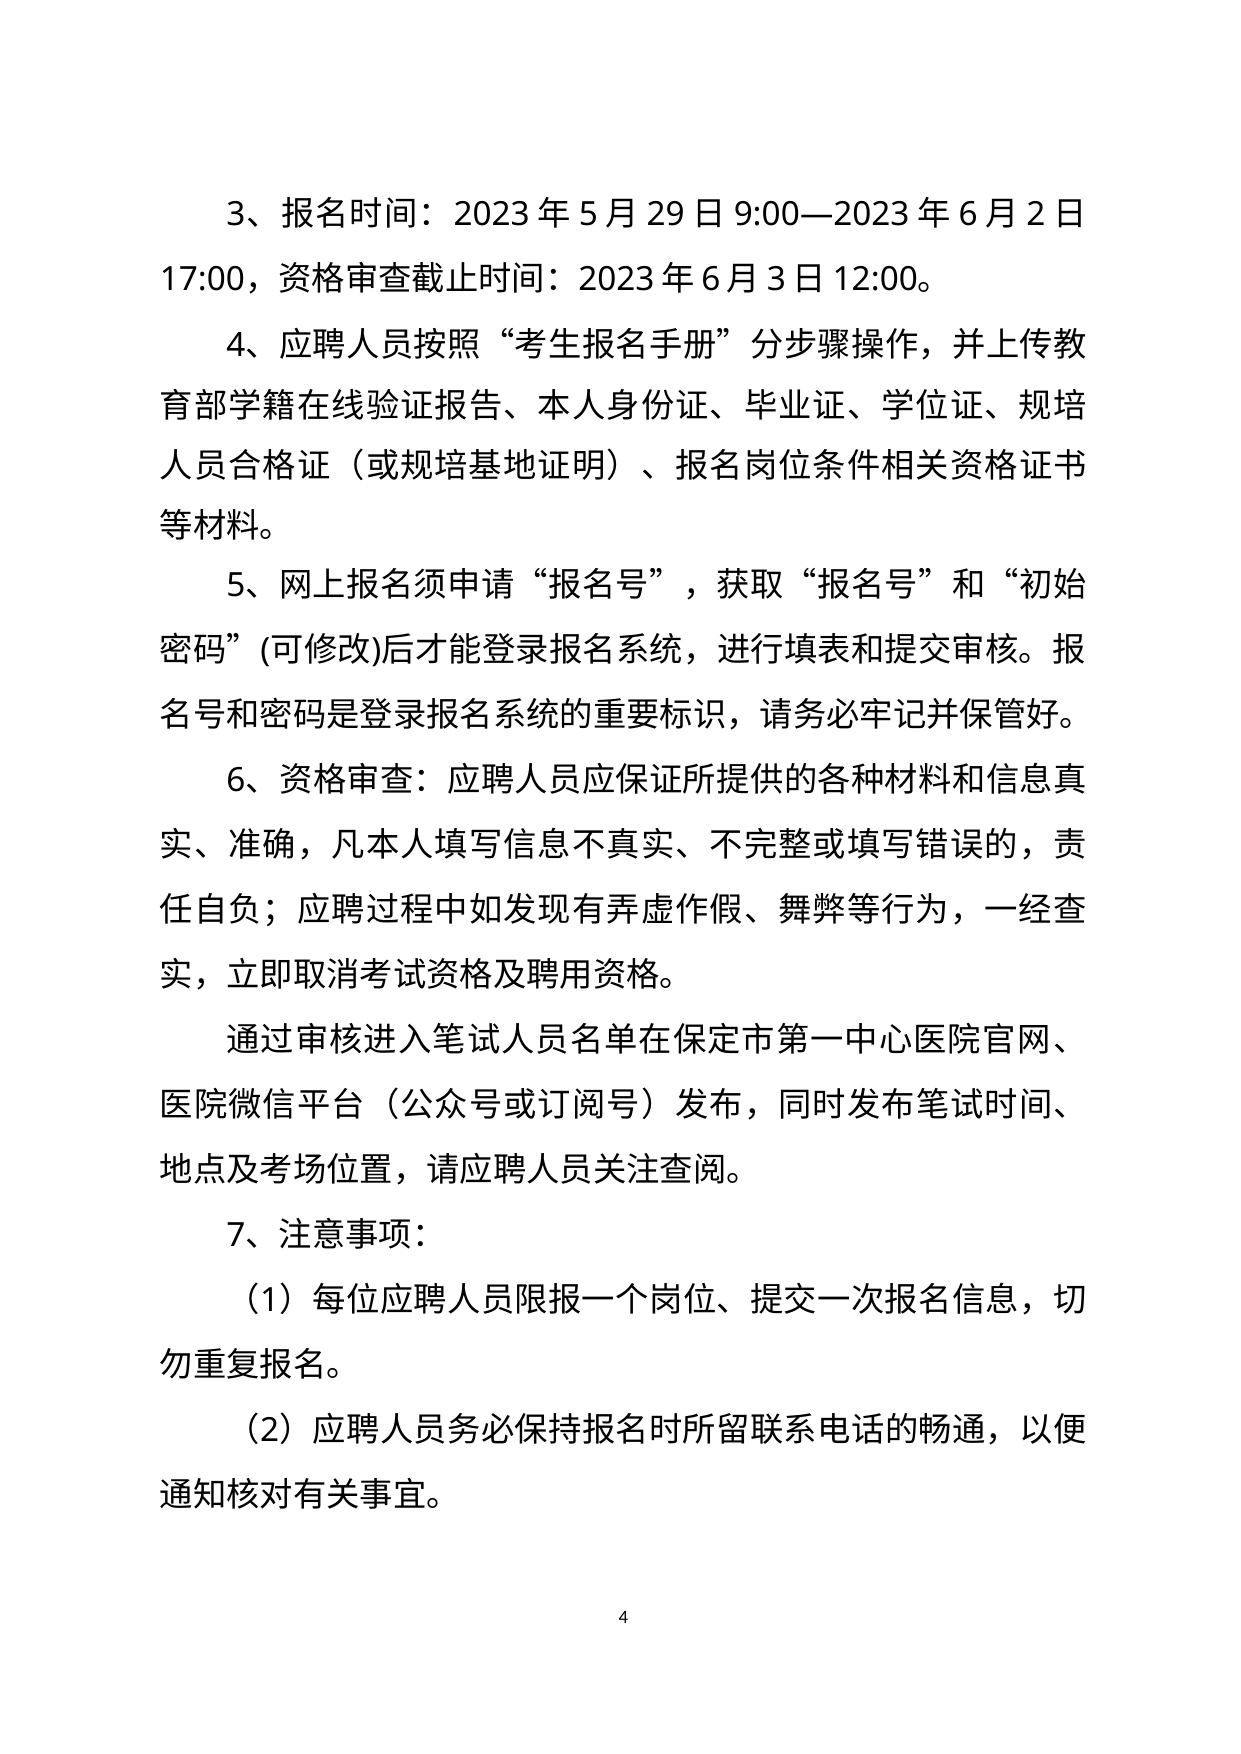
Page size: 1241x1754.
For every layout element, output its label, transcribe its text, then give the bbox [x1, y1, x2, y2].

text 5、网上报名须申请“报名号”，获取“报名号”和“初始密码”(可修改)后才能登录报名系统，进行填表和提交审核。报名号和密码是登录报名系统的重要标识，请务必牢记并保管好。 [159, 550, 1087, 745]
text 4、应聘人员按照“考生报名手册”分步骤操作，并上传教育部学籍在线验证报告、本人身份证、毕业证、学位证、规培人员合格证（或规培基地证明）、报名岗位条件相关资格证书等材料。 [159, 308, 1087, 550]
text 通过审核进入笔试人员名单在保定市第一中心医院官网、医院微信平台（公众号或订阅号）发布，同时发布笔试时间、地点及考场位置，请应聘人员关注查阅。 [159, 1005, 1087, 1200]
text 3、报名时间：2023年5月29日9:00—2023年6月2日17:00，资格审查截止时间：2023年6月3日12:00。 [159, 178, 1087, 308]
text 7、注意事项： [159, 1200, 1087, 1265]
text 6、资格审查：应聘人员应保证所提供的各种材料和信息真实、准确，凡本人填写信息不真实、不完整或填写错误的，责任自负；应聘过程中如发现有弄虚作假、舞弊等行为，一经查实，立即取消考试资格及聘用资格。 [159, 745, 1087, 1005]
text （1）每位应聘人员限报一个岗位、提交一次报名信息，切勿重复报名。 [159, 1265, 1087, 1395]
text （2）应聘人员务必保持报名时所留联系电话的畅通，以便通知核对有关事宜。 [159, 1395, 1087, 1525]
